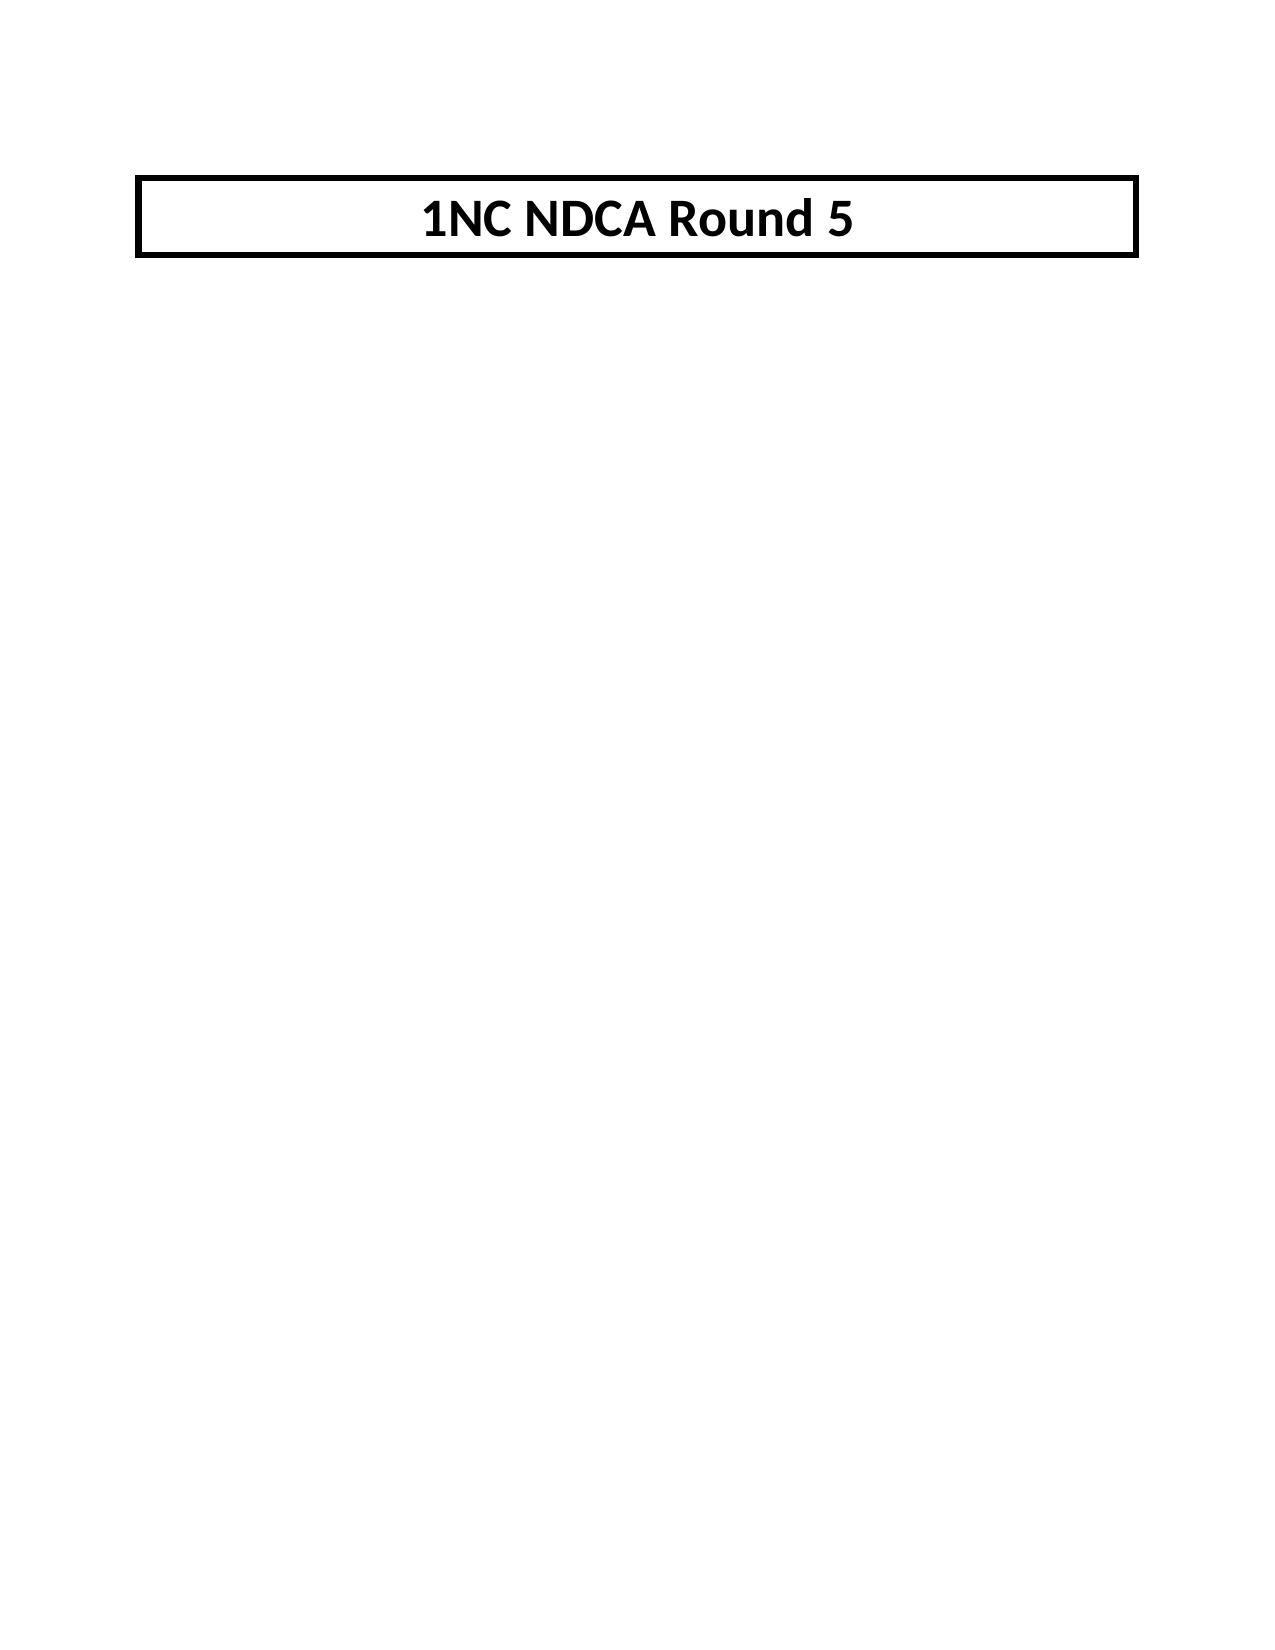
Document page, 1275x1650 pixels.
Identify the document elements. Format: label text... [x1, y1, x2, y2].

subtitle 1NC NDCA Round 5 [142, 181, 1133, 252]
